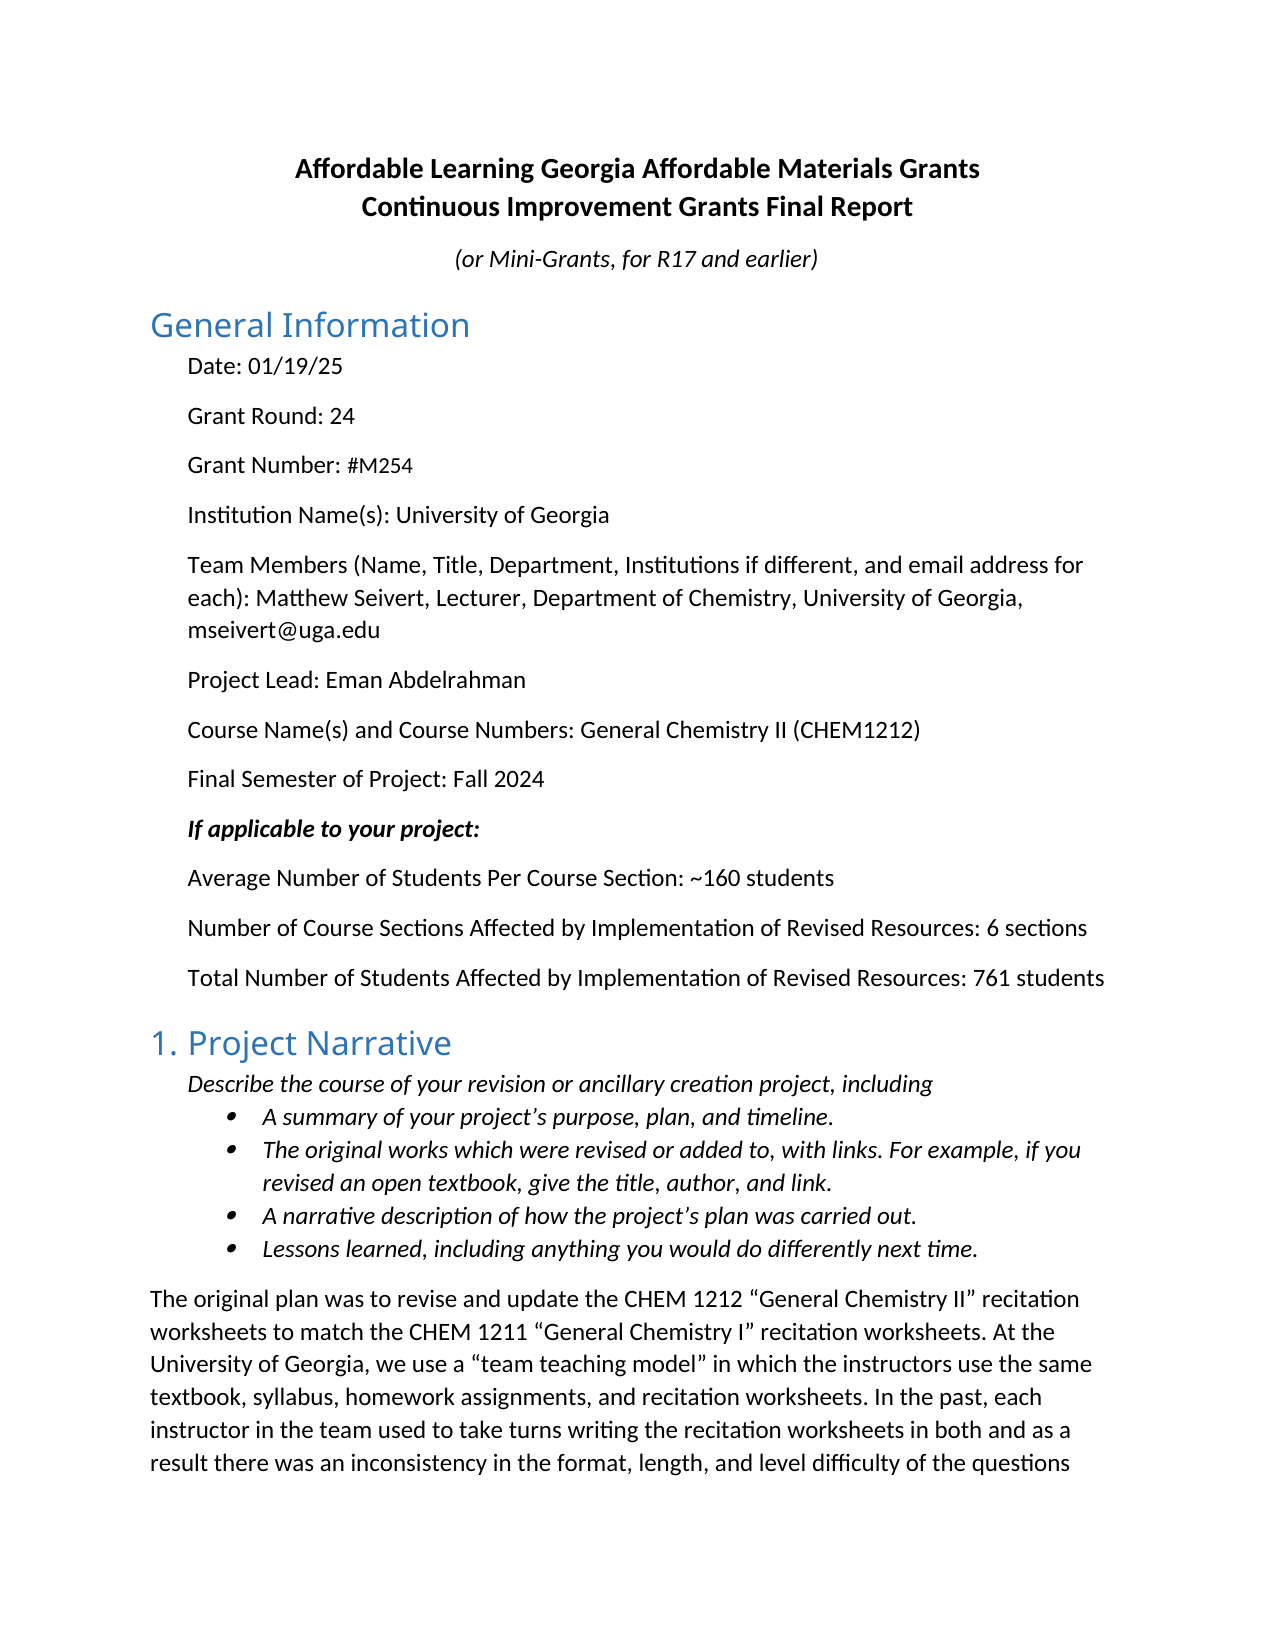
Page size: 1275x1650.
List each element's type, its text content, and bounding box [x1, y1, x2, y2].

text Final Semester of Project: Fall 2024 [187, 763, 1125, 794]
text Total Number of Students Affected by Implementation of Revised Resources: 761 students [187, 962, 1125, 992]
text Grant Round: 24 [187, 400, 1125, 431]
list A summary of your project’s purpose, plan, and timeline. [225, 1101, 1125, 1132]
text Affordable Learning Georgia Affordable Materials Grants Continuous Improvement Grants Final Report [150, 150, 1125, 224]
list A narrative description of how the project’s plan was carried out. [225, 1200, 1125, 1231]
text Grant Number: #M254 [187, 449, 1125, 480]
text Team Members (Name, Title, Department, Institutions if different, and email address for each): Matthew Seivert, Lecturer, Department of Chemistry, University of Georgia, mseivert@uga.edu [187, 549, 1125, 645]
text Average Number of Students Per Course Section: ~160 students [187, 862, 1125, 893]
list The original works which were revised or added to, with links. For example, if you revised an open textbook, give the title, author, and link. [225, 1134, 1125, 1198]
subtitle Project Narrative [150, 1019, 1125, 1065]
text (or Mini-Grants, for R17 and earlier) [150, 243, 1125, 274]
text Number of Course Sections Affected by Implementation of Revised Resources: 6 sections [187, 912, 1125, 943]
text Institution Name(s): University of Georgia [187, 499, 1125, 530]
list Lessons learned, including anything you would do differently next time. [225, 1233, 1125, 1264]
subtitle General Information [150, 301, 1125, 347]
list Describe the course of your revision or ancillary creation project, including [187, 1068, 1125, 1099]
text Date: 01/19/25 [187, 350, 1125, 381]
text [150, 1283, 1125, 1478]
text If applicable to your project: [187, 813, 1125, 843]
text Course Name(s) and Course Numbers: General Chemistry II (CHEM1212) [187, 714, 1125, 744]
text Project Lead: Eman Abdelrahman [187, 664, 1125, 695]
